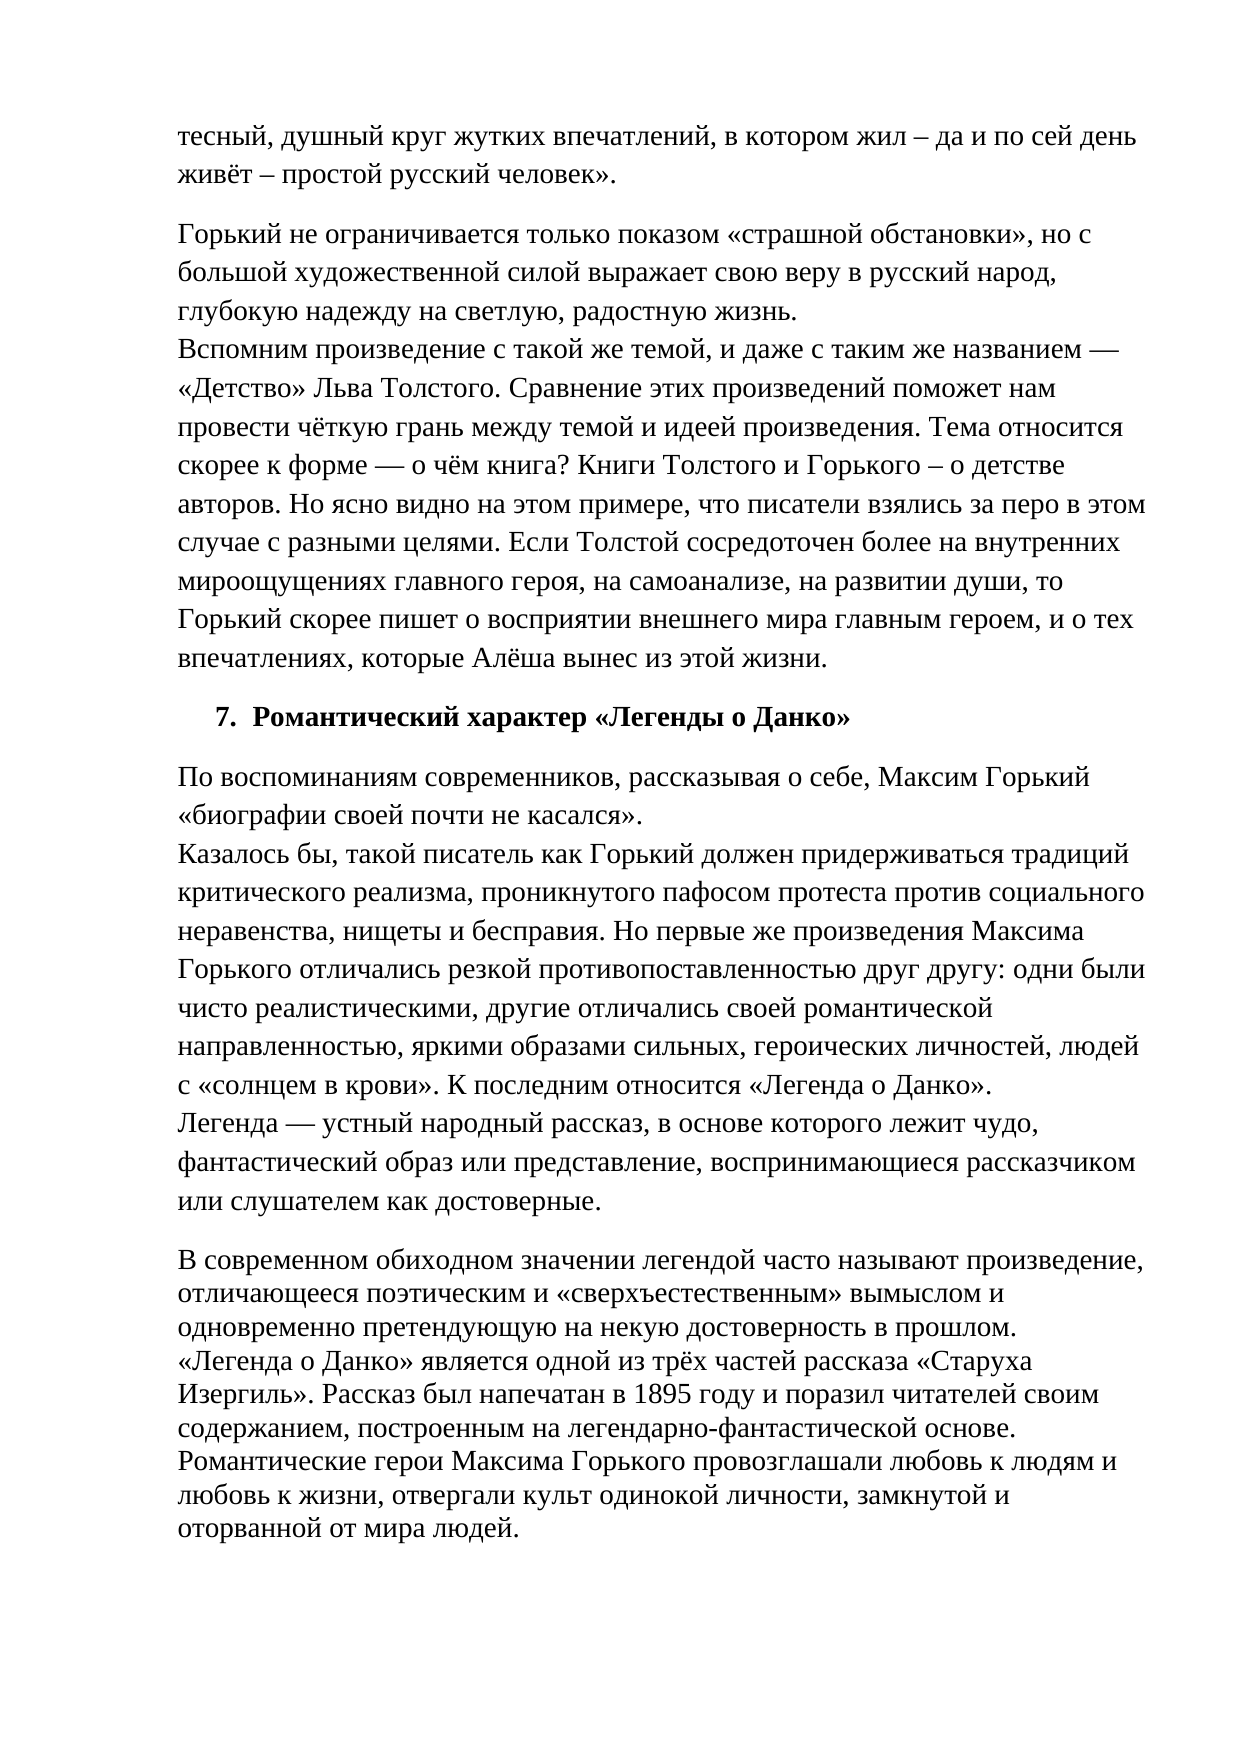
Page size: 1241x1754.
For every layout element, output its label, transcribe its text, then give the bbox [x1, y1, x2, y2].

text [177, 118, 1152, 190]
text В современном обиходном значении легендой часто называют произведение, отличающееся поэтическим и «сверхъестественным» вымыслом и одновременно претендующую на некую достоверность в прошлом. «Легенда о Данко» является одной из трёх частей рассказа «Старуха Изергиль». Рассказ был напечатан в 1895 году и поразил читателей своим содержанием, построенным на легендарно-фантастической основе. Романтические герои Максима Горького провозглашали любовь к людям и любовь к жизни, отвергали культ одинокой личности, замкнутой и оторванной от мира людей. [177, 1242, 1152, 1544]
text Горький не ограничивается только показом «страшной обстановки», но с большой художественной силой выражает свою веру в русский народ, глубокую надежду на светлую, радостную жизнь. Вспомним произведение с такой же темой, и даже с таким же названием — «Детство» Льва Толстого. Сравнение этих произведений поможет нам провести чёткую грань между темой и идеей произведения. Тема относится скорее к форме — о чём книга? Книги Толстого и Горького – о детстве авторов. Но ясно видно на этом примере, что писатели взялись за перо в этом случае с разными целями. Если Толстой сосредоточен более на внутренних мироощущениях главного героя, на самоанализе, на развитии души, то Горький скорее пишет о восприятии внешнего мира главным героем, и о тех впечатлениях, которые Алёша вынес из этой жизни. [177, 216, 1152, 673]
text По воспоминаниям современников, рассказывая о себе, Максим Горький «биографии своей почти не касался». Казалось бы, такой писатель как Горький должен придерживаться традиций критического реализма, проникнутого пафосом протеста против социального неравенства, нищеты и бесправия. Но первые же произведения Максима Горького отличались резкой противопоставленностью друг другу: одни были чисто реалистическими, другие отличались своей романтической направленностью, яркими образами сильных, героических личностей, людей с «солнцем в крови». К последним относится «Легенда о Данко». Легенда — устный народный рассказ, в основе которого лежит чудо, фантастический образ или представление, воспринимающиеся рассказчиком или слушателем как достоверные. [177, 759, 1152, 1216]
list Романтический характер «Легенды о Данко» [215, 699, 1152, 733]
